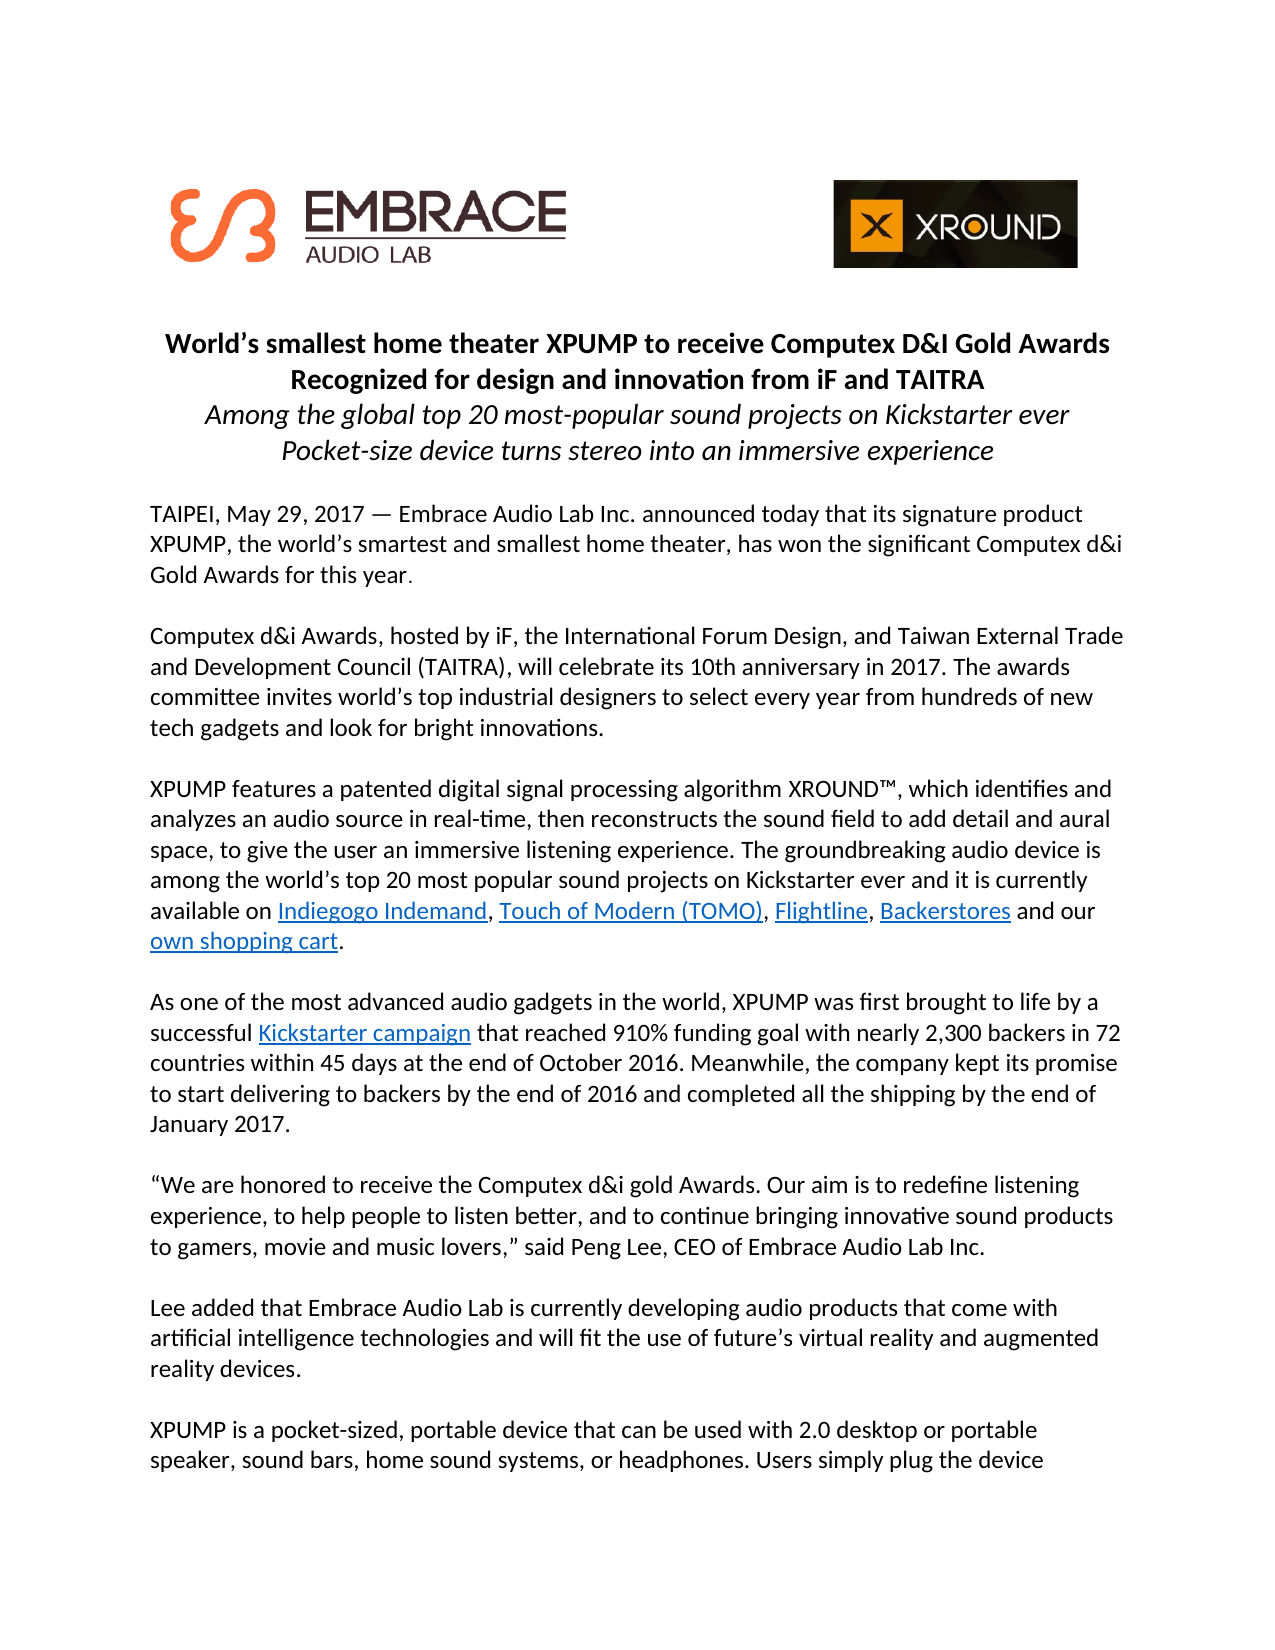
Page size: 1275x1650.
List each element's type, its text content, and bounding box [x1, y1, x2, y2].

text Among the global top 20 most-popular sound projects on Kickstarter ever [150, 396, 1125, 432]
text Pocket-size device turns stereo into an immersive experience [150, 432, 1125, 468]
text As one of the most advanced audio gadgets in the world, XPUMP was first brought to life by a successful Kickstarter campaign that reached 910% funding goal with nearly 2,300 backers in 72 countries within 45 days at the end of October 2016. Meanwhile, the company kept its promise to start delivering to backers by the end of 2016 and completed all the shipping by the end of January 2017. [150, 986, 1125, 1139]
text Recognized for design and innovation from iF and TAITRA [150, 361, 1125, 396]
picture [141, 174, 595, 278]
text XPUMP features a patented digital signal processing algorithm XROUND™, which identifies and analyzes an audio source in real-time, then reconstructs the sound field to add detail and aural space, to give the user an immersive listening experience. The groundbreaking audio device is among the world’s top 20 most popular sound projects on Kickstarter ever and it is currently available on Indiegogo Indemand, Touch of Modern (TOMO), Flightline, Backerstores and our own shopping cart. [150, 773, 1125, 956]
text “We are honored to receive the Computex d&i gold Awards. Our aim is to redefine listening experience, to help people to listen better, and to continue bringing innovative sound products to gamers, movie and music lovers,” said Peng Lee, CEO of Embrace Audio Lab Inc. [150, 1169, 1125, 1261]
text Lee added that Embrace Audio Lab is currently developing audio products that come with artificial intelligence technologies and will fit the use of future’s virtual reality and augmented reality devices. [150, 1292, 1125, 1383]
text TAIPEI, May 29, 2017 — Embrace Audio Lab Inc. announced today that its signature product XPUMP, the world’s smartest and smallest home theater, has won the significant Computex d&i Gold Awards for this year. [150, 498, 1125, 590]
picture [833, 180, 1078, 268]
text World’s smallest home theater XPUMP to receive Computex D&I Gold Awards [150, 325, 1125, 361]
text Computex d&i Awards, hosted by iF, the International Forum Design, and Taiwan External Trade and Development Council (TAITRA), will celebrate its 10th anniversary in 2017. The awards committee invites world’s top industrial designers to select every year from hundreds of new tech gadgets and look for bright innovations. [150, 620, 1125, 742]
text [150, 1414, 1125, 1475]
